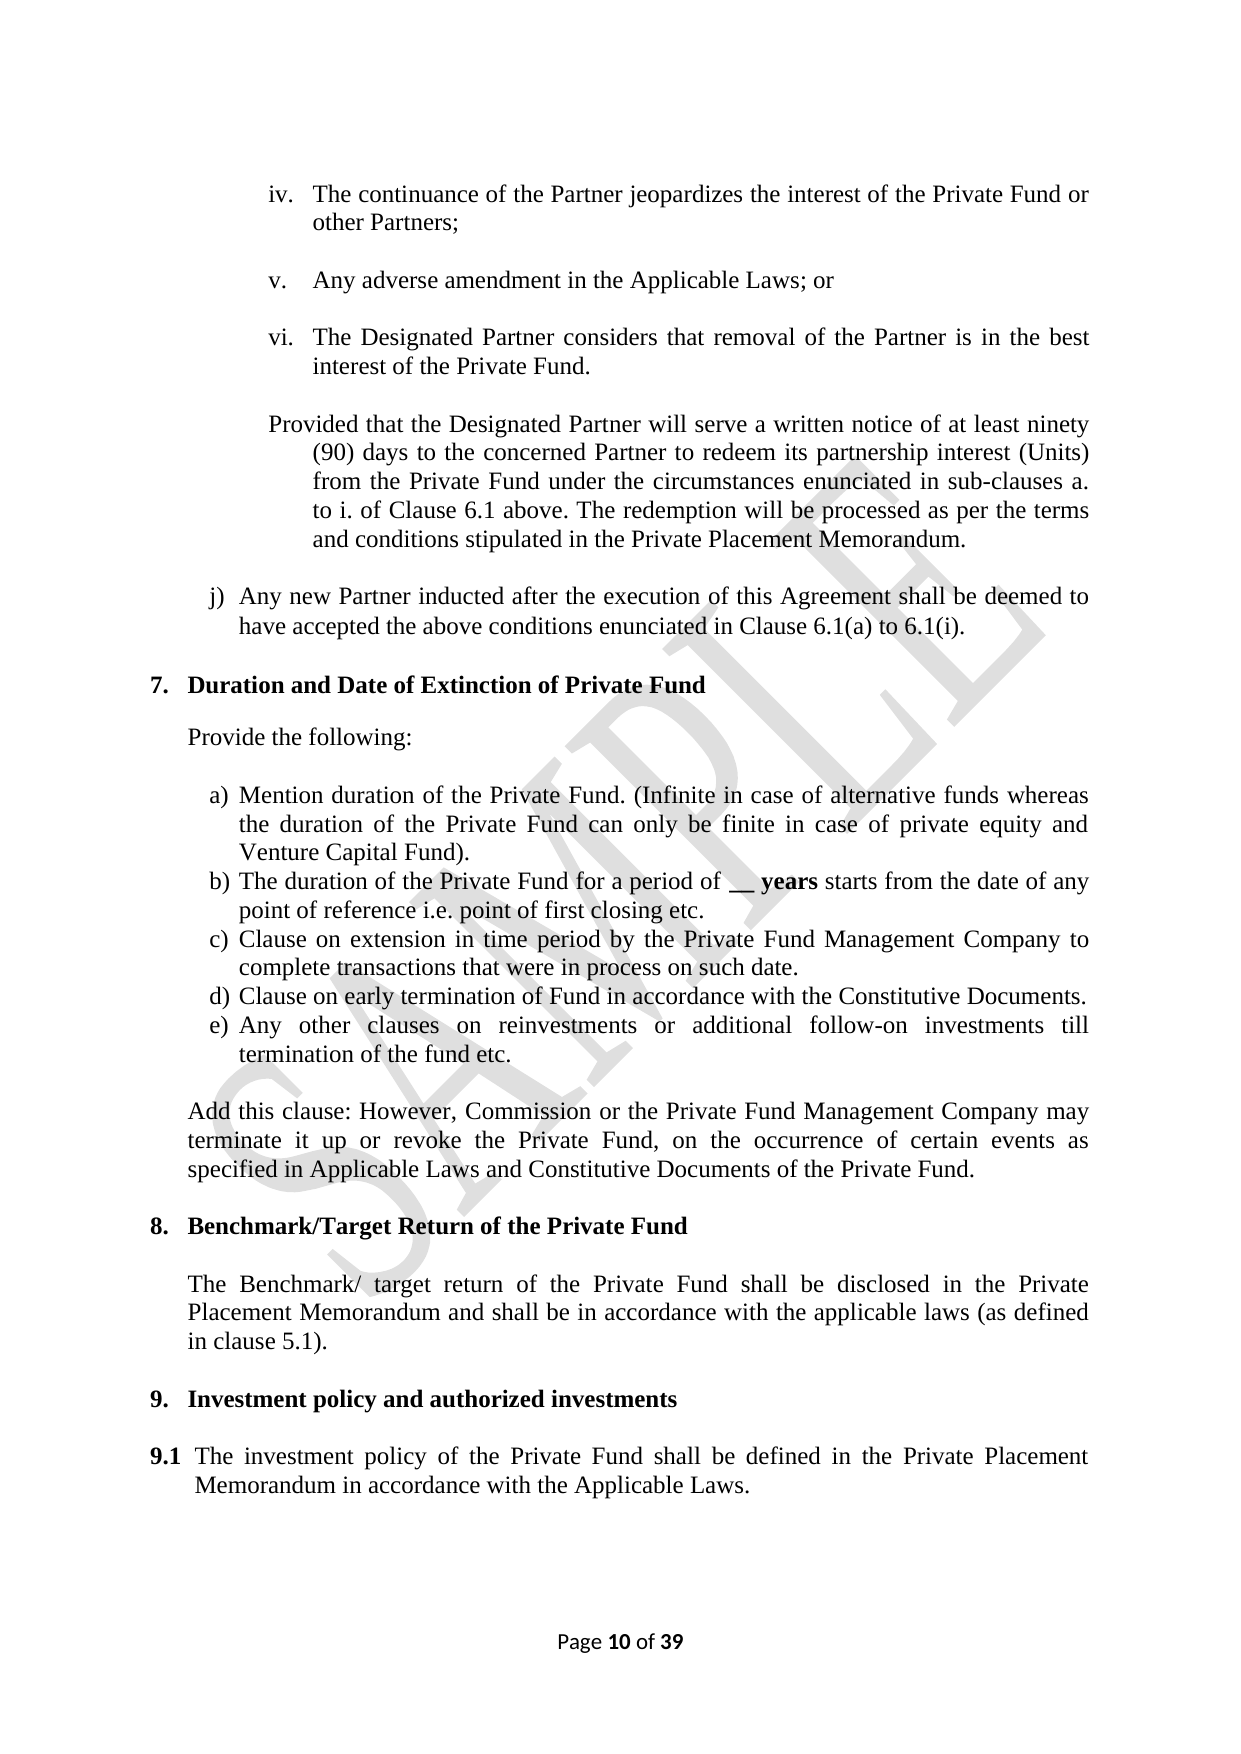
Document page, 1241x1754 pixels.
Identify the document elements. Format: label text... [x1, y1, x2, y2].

subtitle Duration and Date of Extinction of Private Fund [150, 670, 1090, 698]
list The duration of the Private Fund for a period of __ years starts from the date of any point of reference i.e. point of first closing etc. [209, 866, 1090, 924]
list Any adverse amendment in the Applicable Laws; or [268, 265, 1090, 294]
list The Designated Partner considers that removal of the Partner is in the best interest of the Private Fund. [268, 322, 1090, 380]
subtitle The investment policy of the Private Fund shall be defined in the Private Placement Memorandum in accordance with the Applicable Laws. [150, 1441, 1090, 1499]
subtitle Investment policy and authorized investments [150, 1384, 1090, 1412]
list Clause on early termination of Fund in accordance with the Constitutive Documents. [209, 981, 1090, 1010]
list The continuance of the Partner jeopardizes the interest of the Private Fund or other Partners; [268, 179, 1090, 236]
text Add this clause: However, Commission or the Private Fund Management Company may terminate it up or revoke the Private Fund, on the occurrence of certain events as specified in Applicable Laws and Constitutive Documents of the Private Fund. [187, 1096, 1090, 1182]
list Provided that the Designated Partner will serve a written notice of at least ninety (90) days to the concerned Partner to redeem its partnership interest (Units) from the Private Fund under the circumstances enunciated in sub-clauses a. to i. of Clause 6.1 above. The redemption will be processed as per the terms and conditions stipulated in the Private Placement Memorandum. [268, 409, 1090, 552]
list Any other clauses on reinvestments or additional follow-on investments till termination of the fund etc. [209, 1010, 1090, 1067]
list Any new Partner inducted after the execution of this Agreement shall be deemed to have accepted the above conditions enunciated in Clause 6.1(a) to 6.1(i). [209, 581, 1090, 639]
list Clause on extension in time period by the Private Fund Management Company to complete transactions that were in process on such date. [209, 924, 1090, 981]
list Mention duration of the Private Fund. (Infinite in case of alternative funds whereas the duration of the Private Fund can only be finite in case of private equity and Venture Capital Fund). [209, 780, 1090, 866]
text Provide the following: [187, 722, 1090, 751]
subtitle Benchmark/Target Return of the Private Fund [150, 1211, 1090, 1240]
text The Benchmark/ target return of the Private Fund shall be disclosed in the Private Placement Memorandum and shall be in accordance with the applicable laws (as defined in clause 5.1). [187, 1269, 1090, 1355]
